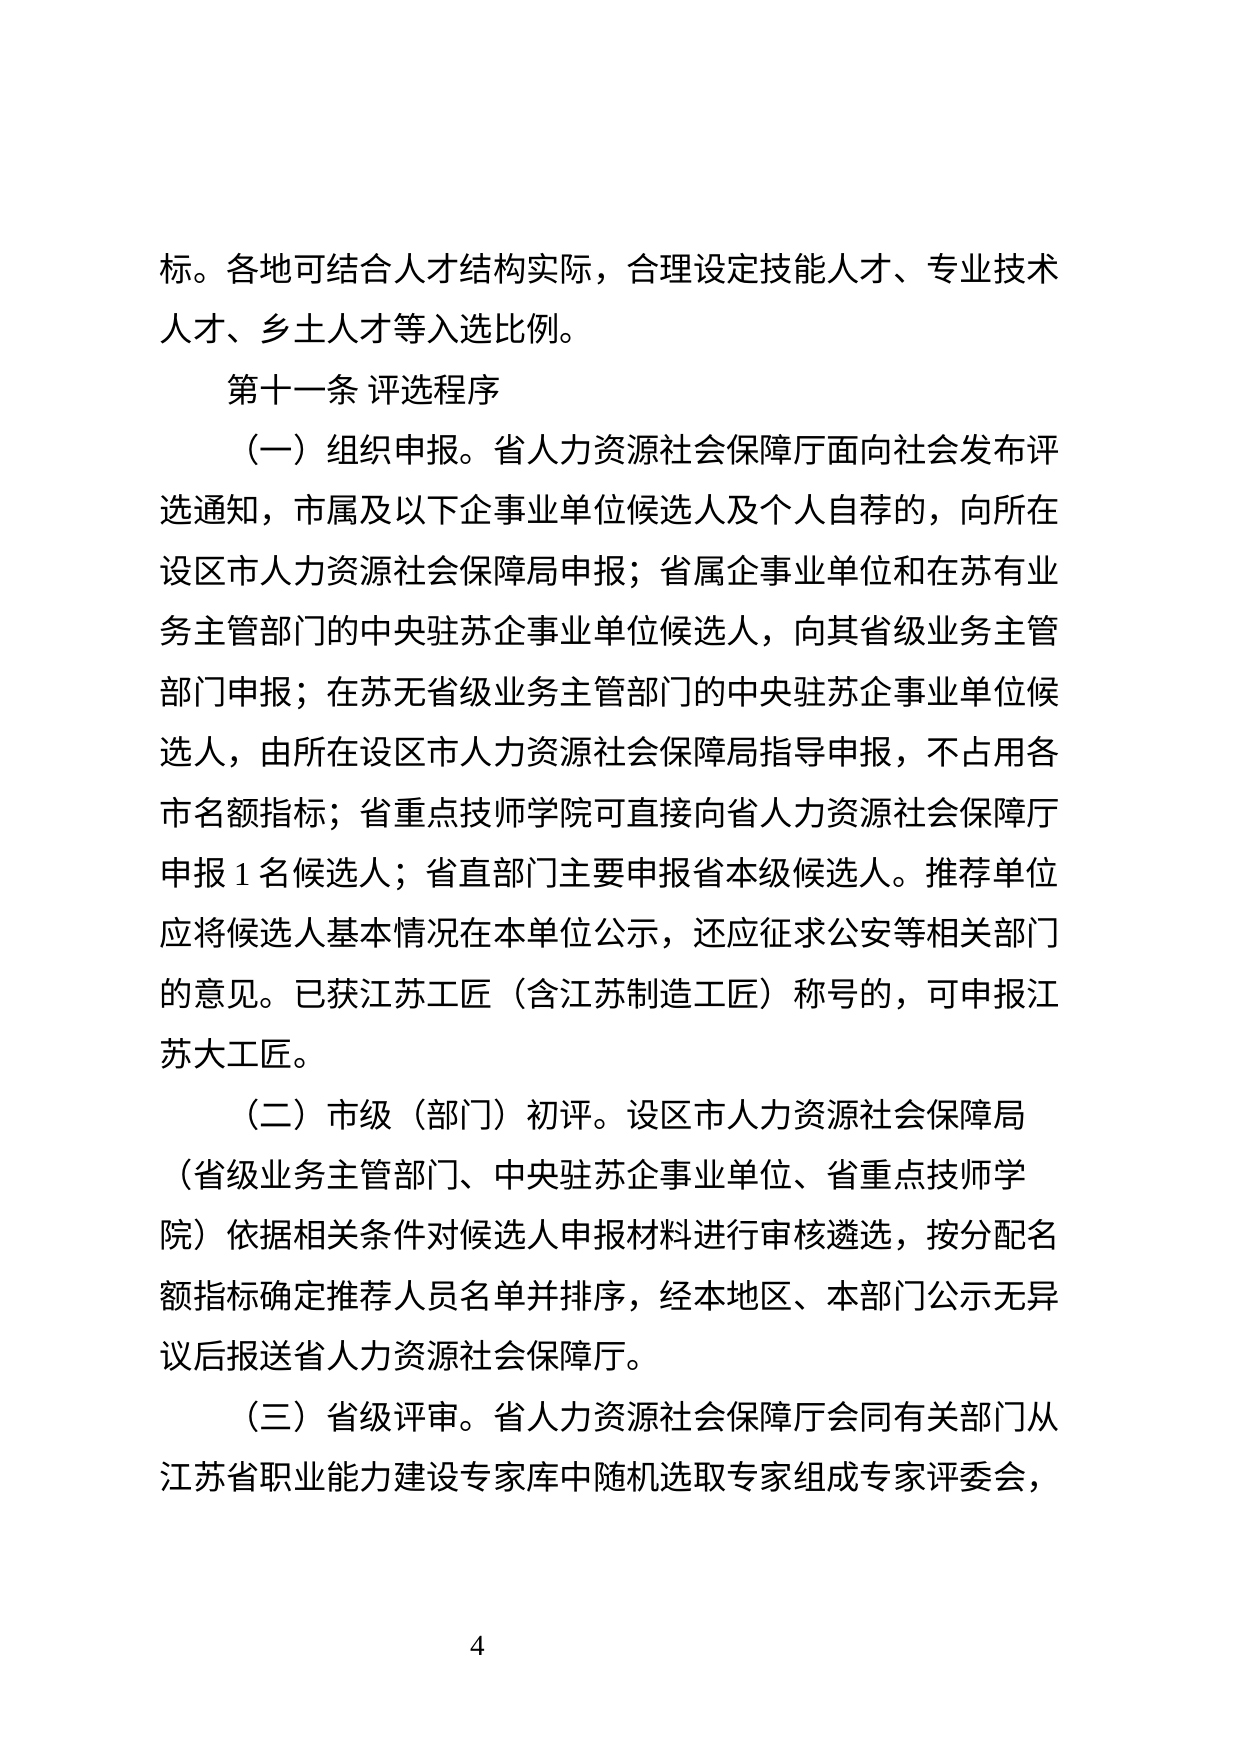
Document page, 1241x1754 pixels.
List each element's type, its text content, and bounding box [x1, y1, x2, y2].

text （二）市级（部门）初评。设区市人力资源社会保障局（省级业务主管部门、中央驻苏企事业单位、省重点技师学院）依据相关条件对候选人申报材料进行审核遴选，按分配名额指标确定推荐人员名单并排序，经本地区、本部门公示无异议后报送省人力资源社会保障厅。 [159, 1079, 1081, 1381]
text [159, 1381, 1081, 1502]
text （一）组织申报。省人力资源社会保障厅面向社会发布评选通知，市属及以下企事业单位候选人及个人自荐的，向所在设区市人力资源社会保障局申报；省属企事业单位和在苏有业务主管部门的中央驻苏企事业单位候选人，向其省级业务主管部门申报；在苏无省级业务主管部门的中央驻苏企事业单位候选人，由所在设区市人力资源社会保障局指导申报，不占用各市名额指标；省重点技师学院可直接向省人力资源社会保障厅申报 1 名候选人；省直部门主要申报省本级候选人。推荐单位应将候选人基本情况在本单位公示，还应征求公安等相关部门的意见。已获江苏工匠（含江苏制造工匠）称号的，可申报江苏大工匠。 [159, 414, 1081, 1079]
text 第十一条 评选程序 [159, 354, 1081, 414]
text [159, 233, 1081, 354]
